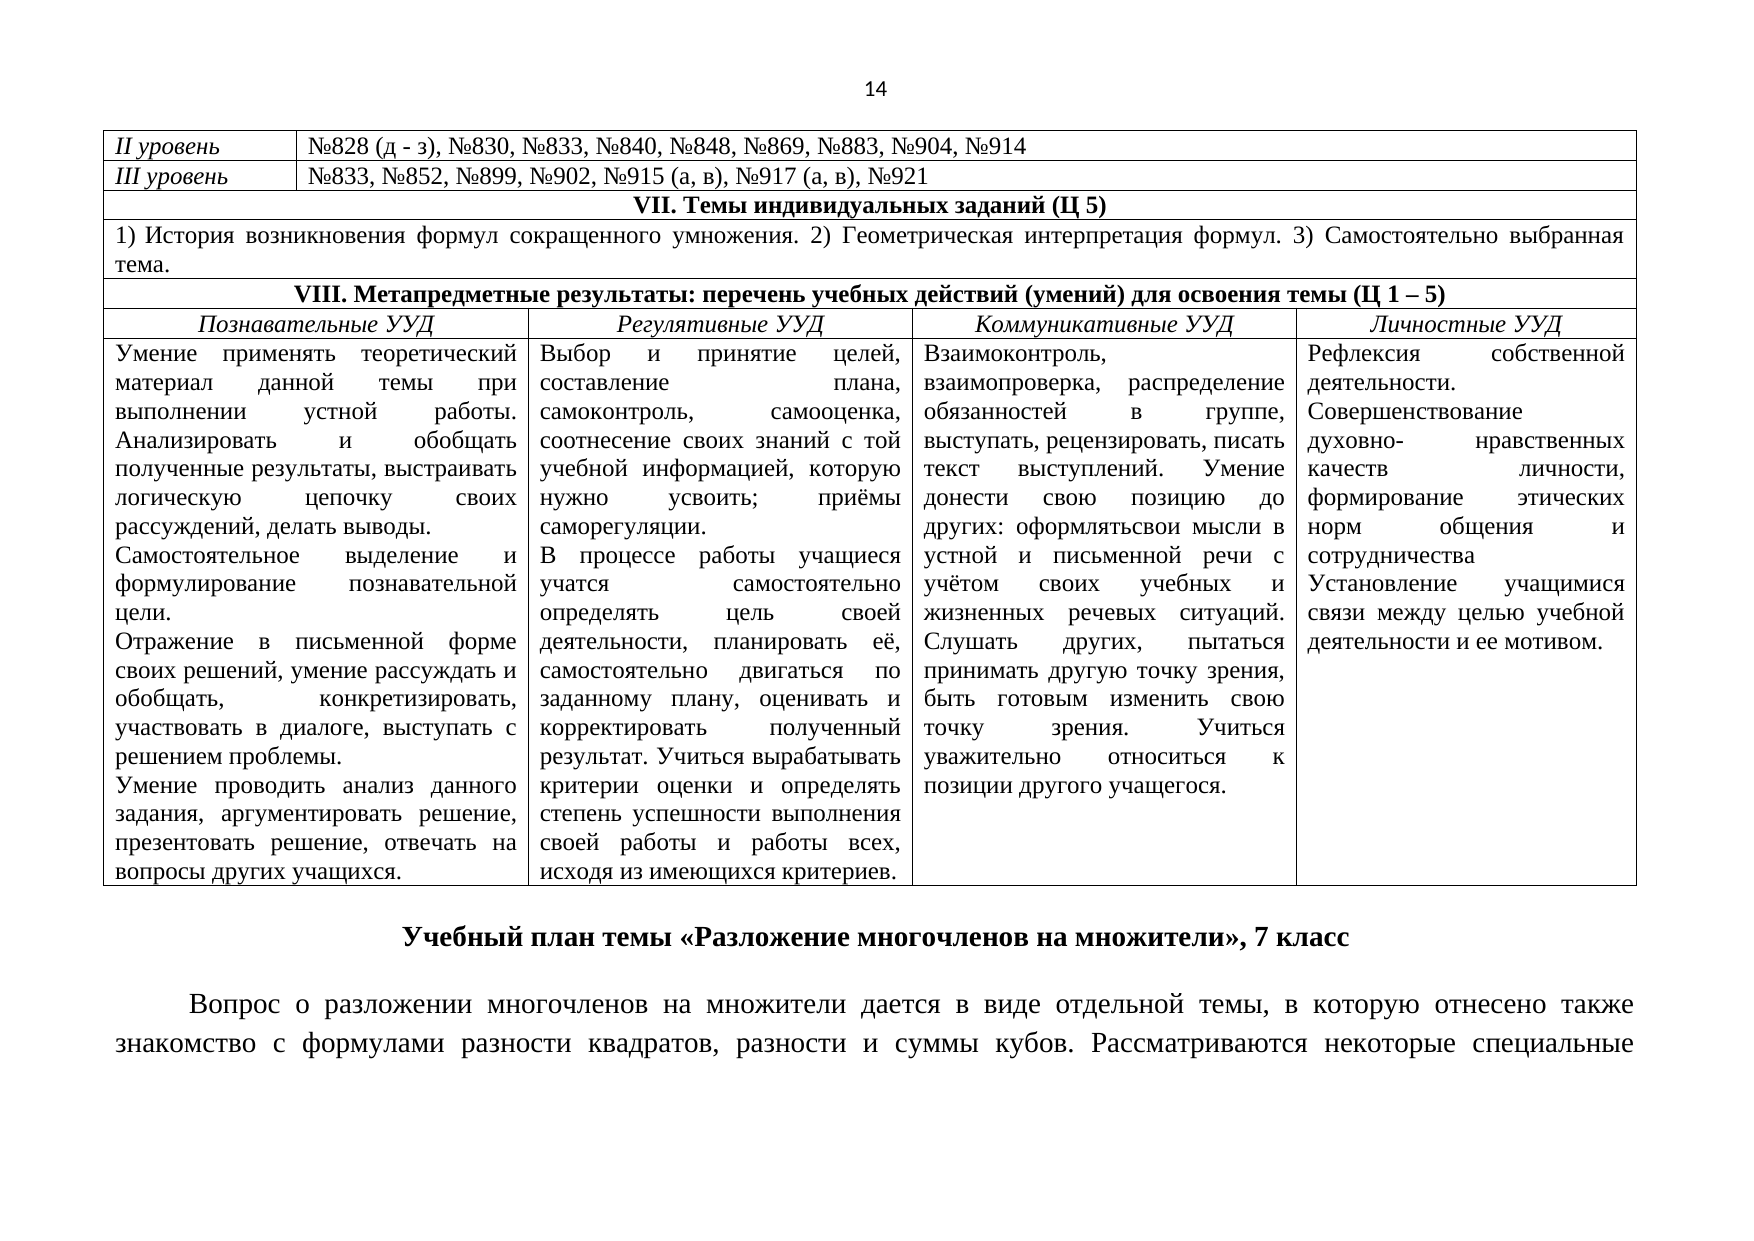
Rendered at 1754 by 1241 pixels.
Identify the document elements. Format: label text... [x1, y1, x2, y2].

table_cell VIII. Метапредметные результаты: перечень учебных действий (умений) для освоения темы (Ц 1 – 5) [104, 279, 1636, 308]
table_cell Взаимоконтроль, взаимопроверка, распределение обязанностей в группе, выступать, рецензировать, писать текст выступлений. Умение донести свою позицию до других: оформлятьсвои мысли в устной и письменной речи с учётом своих учебных и жизненных речевых ситуаций. Слушать других, пытаться принимать другую точку зрения, быть готовым изменить свою точку зрения. Учиться уважительно относиться к позиции другого учащегося. [913, 339, 1296, 885]
table_cell №828 (д - з), №830, №833, №840, №848, №869, №883, №904, №914 [297, 131, 1636, 160]
table_cell Умение применять теоретический материал данной темы при выполнении устной работы. Анализировать и обобщать полученные результаты, выстраивать логическую цепочку своих рассуждений, делать выводы. Самостоятельное выделение и формулирование познавательной цели. Отражение в письменной форме своих решений, умение рассуждать и обобщать, конкретизировать, участвовать в диалоге, выступать с решением проблемы. Умение проводить анализ данного задания, аргументировать решение, презентовать решение, отвечать на вопросы других учащихся. [104, 339, 528, 885]
table_cell Познавательные УУД [104, 309, 528, 337]
table_cell Рефлексия собственной деятельности. Совершенствование духовно- нравственных качеств личности, формирование этических норм общения и сотрудничества Установление учащимися связи между целью учебной деятельности и ее мотивом. [1297, 339, 1636, 885]
text Учебный план темы «Разложение многочленов на множители», 7 класс [115, 919, 1636, 953]
table_cell Коммуникативные УУД [913, 309, 1296, 337]
table_cell III уровень [104, 161, 296, 189]
table_cell VII. Темы индивидуальных заданий (Ц 5) [104, 191, 1636, 219]
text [115, 986, 1636, 1058]
table_cell Личностные УУД [1297, 309, 1636, 337]
table_cell Выбор и принятие целей, составление плана, самоконтроль, самооценка, соотнесение своих знаний с той учебной информацией, которую нужно усвоить; приёмы саморегуляции. В процессе работы учащиеся учатся самостоятельно определять цель своей деятельности, планировать её, самостоятельно двигаться по заданному плану, оценивать и корректировать полученный результат. Учиться вырабатывать критерии оценки и определять степень успешности выполнения своей работы и работы всех, исходя из имеющихся критериев. [529, 339, 912, 885]
table_cell II уровень [104, 131, 296, 160]
table_cell №833, №852, №899, №902, №915 (а, в), №917 (а, в), №921 [297, 161, 1636, 189]
table_cell История возникновения формул сокращенного умножения. 2) Геометрическая интерпретация формул. 3) Самостоятельно выбранная тема. [104, 220, 1636, 278]
table_cell Регулятивные УУД [529, 309, 912, 337]
